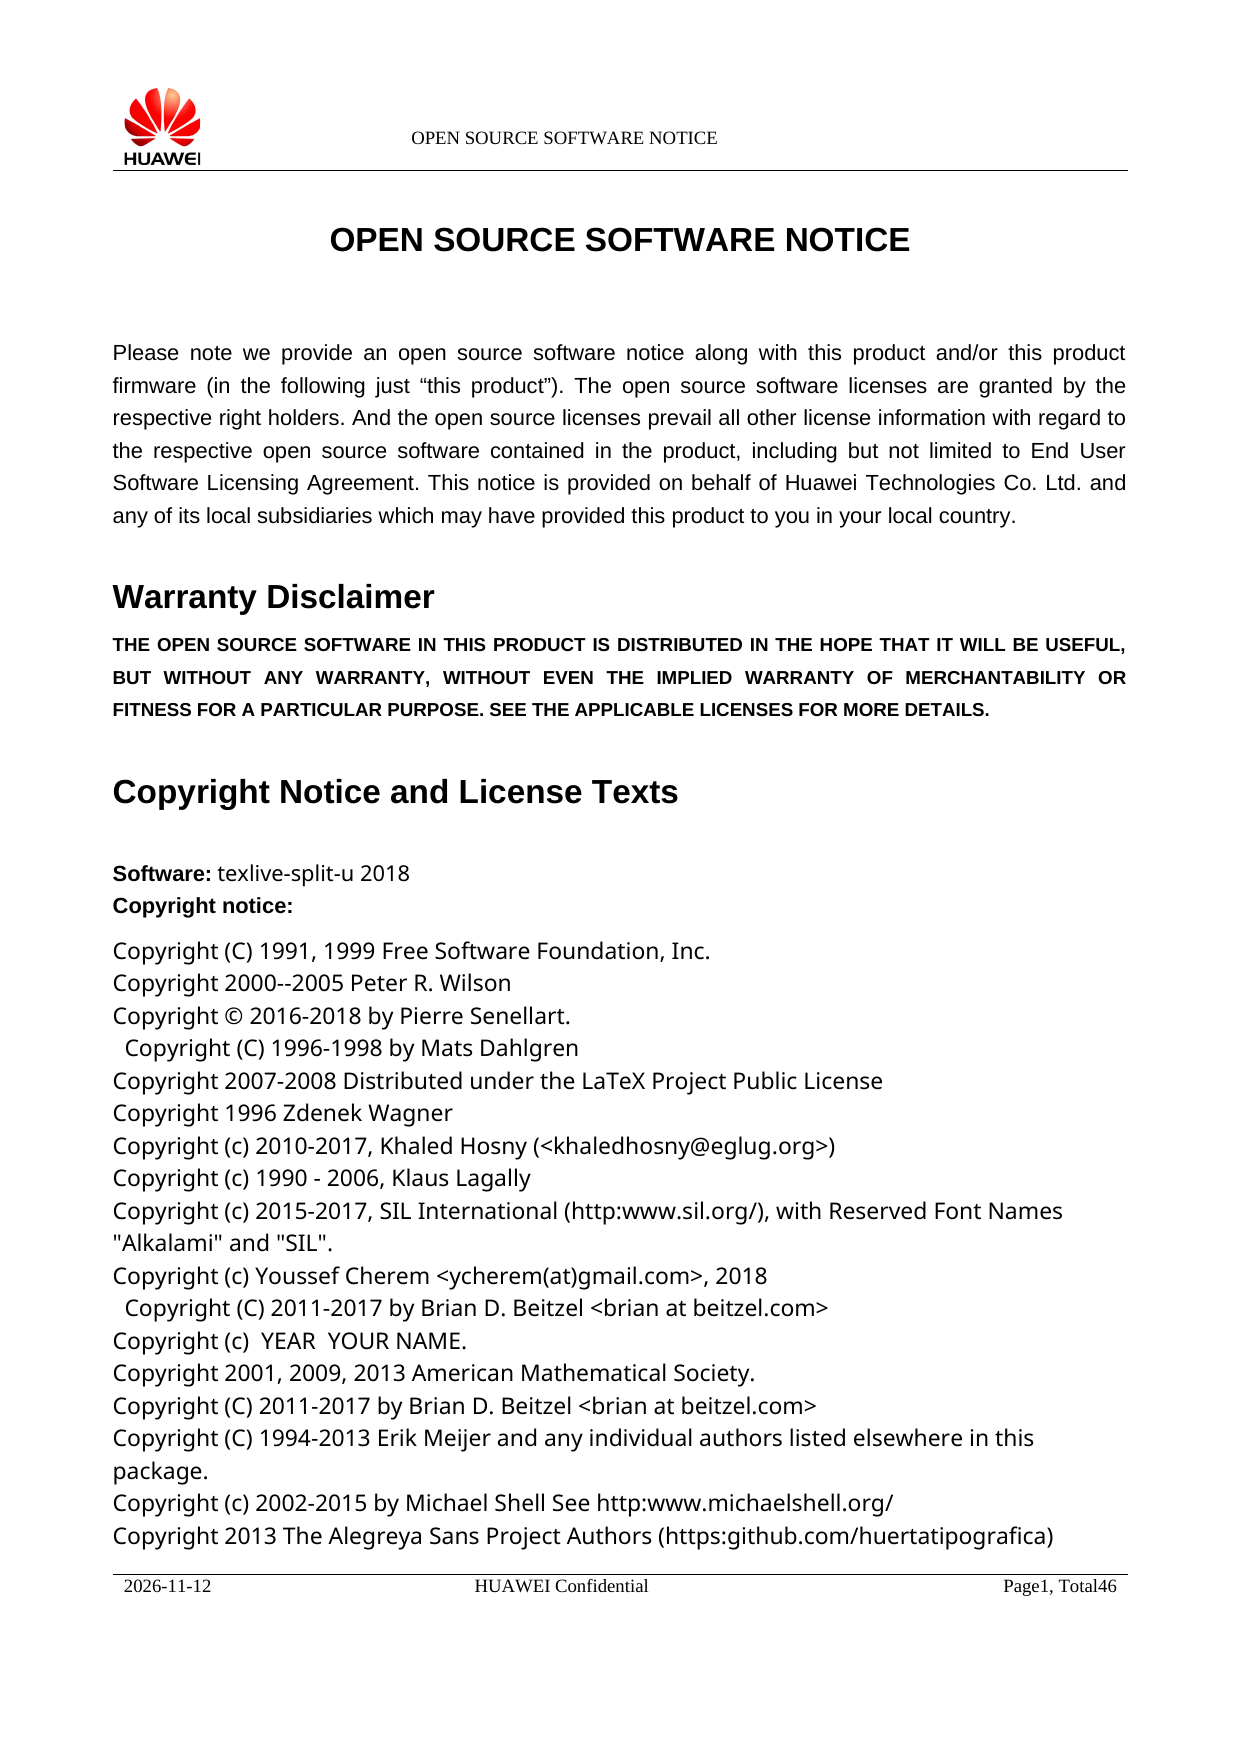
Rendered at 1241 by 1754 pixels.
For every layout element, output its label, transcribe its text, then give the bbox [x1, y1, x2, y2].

text Copyright (c) 2002-2015 by Michael Shell See http:www.michaelshell.org/ [112, 1486, 1128, 1519]
text Please note we provide an open source software notice along with this product and/or this product firmware (in the following just “this product”). The open source software licenses are granted by the respective right holders. And the open source licenses prevail all other license information with regard to the respective open source software contained in the product, including but not limited to End User Software Licensing Agreement. This notice is provided on behalf of Huawei Technologies Co. Ltd. and any of its local subsidiaries which may have provided this product to you in your local country. [112, 336, 1128, 531]
text Copyright (C) 1991, 1999 Free Software Foundation, Inc. [112, 934, 1128, 966]
text Copyright 2007-2008 Distributed under the LaTeX Project Public License [112, 1064, 1128, 1096]
text Copyright (C) 2011-2017 by Brian D. Beitzel <brian at beitzel.com> [112, 1389, 1128, 1421]
text Copyright (C) 2011-2017 by Brian D. Beitzel <brian at beitzel.com> [112, 1291, 1128, 1324]
text Copyright (C) 1996-1998 by Mats Dahlgren [112, 1031, 1128, 1064]
text Copyright © 2016-2018 by Pierre Senellart. [112, 999, 1128, 1031]
text Copyright (c) 2010-2017, Khaled Hosny (<khaledhosny@eglug.org>) [112, 1129, 1128, 1161]
text Copyright 1996 Zdenek Wagner [112, 1096, 1128, 1129]
picture [124, 88, 201, 165]
text Copyright (c) Youssef Cherem <ycherem(at)gmail.com>, 2018 [112, 1259, 1128, 1291]
text The open source software in this product is distributed in the hope that it will be useful, but WITHOUT ANY WARRANTY, without even the implied warranty of MERCHANTABILITY or FITNESS FOR A PARTICULAR PURPOSE. See the applicable licenses for more details. [112, 629, 1128, 726]
text Copyright 2013 The Alegreya Sans Project Authors (https:github.com/huertatipografica) [112, 1519, 1128, 1551]
text OPEN SOURCE SOFTWARE NOTICE [112, 206, 1128, 271]
title Software: texlive-split-u 2018 [112, 856, 1128, 889]
text Copyright (c) 1990 - 2006, Klaus Lagally [112, 1161, 1128, 1194]
text Copyright 2001, 2009, 2013 American Mathematical Society. [112, 1356, 1128, 1389]
text Warranty Disclaimer [112, 564, 1128, 629]
text Copyright Notice and License Texts [112, 759, 1128, 824]
text Copyright (C) 1994-2013 Erik Meijer and any individual authors listed elsewhere in this package. [112, 1421, 1128, 1486]
text Copyright (c) 2015-2017, SIL International (http:www.sil.org/), with Reserved Font Names "Alkalami" and "SIL". [112, 1194, 1128, 1259]
text Copyright (c) YEAR YOUR NAME. [112, 1324, 1128, 1356]
text Copyright notice: [112, 889, 1128, 921]
text Copyright 2000--2005 Peter R. Wilson [112, 966, 1128, 999]
